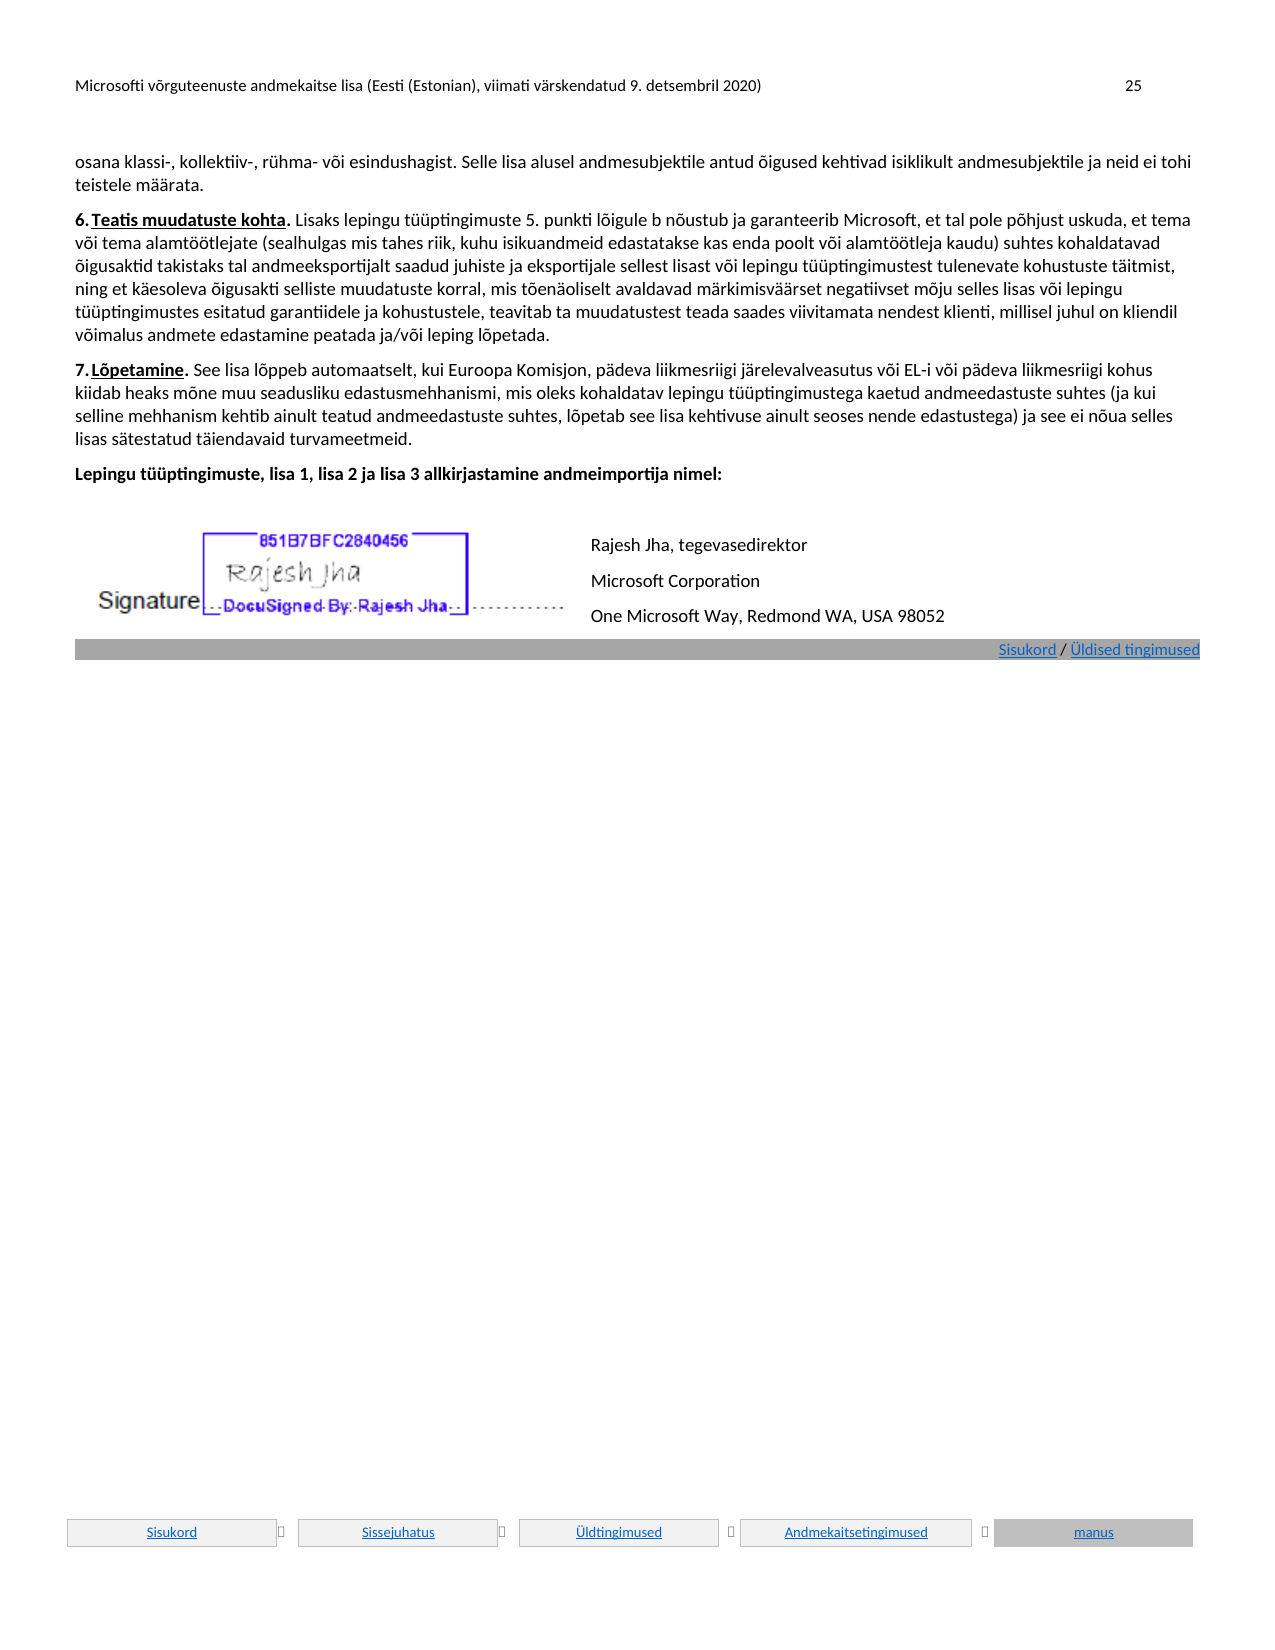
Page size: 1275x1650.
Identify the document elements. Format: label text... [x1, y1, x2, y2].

list Lõpetamine. See lisa lõppeb automaatselt, kui Euroopa Komisjon, pädeva liikmesriigi järelevalveasutus või EL-i või pädeva liikmesriigi kohus kiidab heaks mõne muu seadusliku edastusmehhanismi, mis oleks kohaldatav lepingu tüüptingimustega kaetud andmeedastuste suhtes (ja kui selline mehhanism kehtib ainult teatud andmeedastuste suhtes, lõpetab see lisa kehtivuse ainult seoses nende edastustega) ja see ei nõua selles lisas sätestatud täiendavaid turvameetmeid. [75, 358, 1200, 450]
list Rajesh Jha, tegevasedirektor [572, 533, 1200, 556]
list Microsoft Corporation [572, 569, 1200, 592]
list Sisukord / Üldised tingimused [75, 639, 1200, 660]
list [75, 150, 1200, 196]
picture [75, 507, 572, 628]
list One Microsoft Way, Redmond WA, USA 98052 [572, 604, 1200, 627]
list Teatis muudatuste kohta. Lisaks lepingu tüüptingimuste 5. punkti lõigule b nõustub ja garanteerib Microsoft, et tal pole põhjust uskuda, et tema või tema alamtöötlejate (sealhulgas mis tahes riik, kuhu isikuandmeid edastatakse kas enda poolt või alamtöötleja kaudu) suhtes kohaldatavad õigusaktid takistaks tal andmeeksportijalt saadud juhiste ja eksportijale sellest lisast või lepingu tüüptingimustest tulenevate kohustuste täitmist, ning et käesoleva õigusakti selliste muudatuste korral, mis tõenäoliselt avaldavad märkimisväärset negatiivset mõju selles lisas või lepingu tüüptingimustes esitatud garantiidele ja kohustustele, teavitab ta muudatustest teada saades viivitamata nendest klienti, millisel juhul on kliendil võimalus andmete edastamine peatada ja/või leping lõpetada. [75, 208, 1200, 346]
list Lepingu tüüptingimuste, lisa 1, lisa 2 ja lisa 3 allkirjastamine andmeimportija nimel: [75, 462, 1200, 485]
